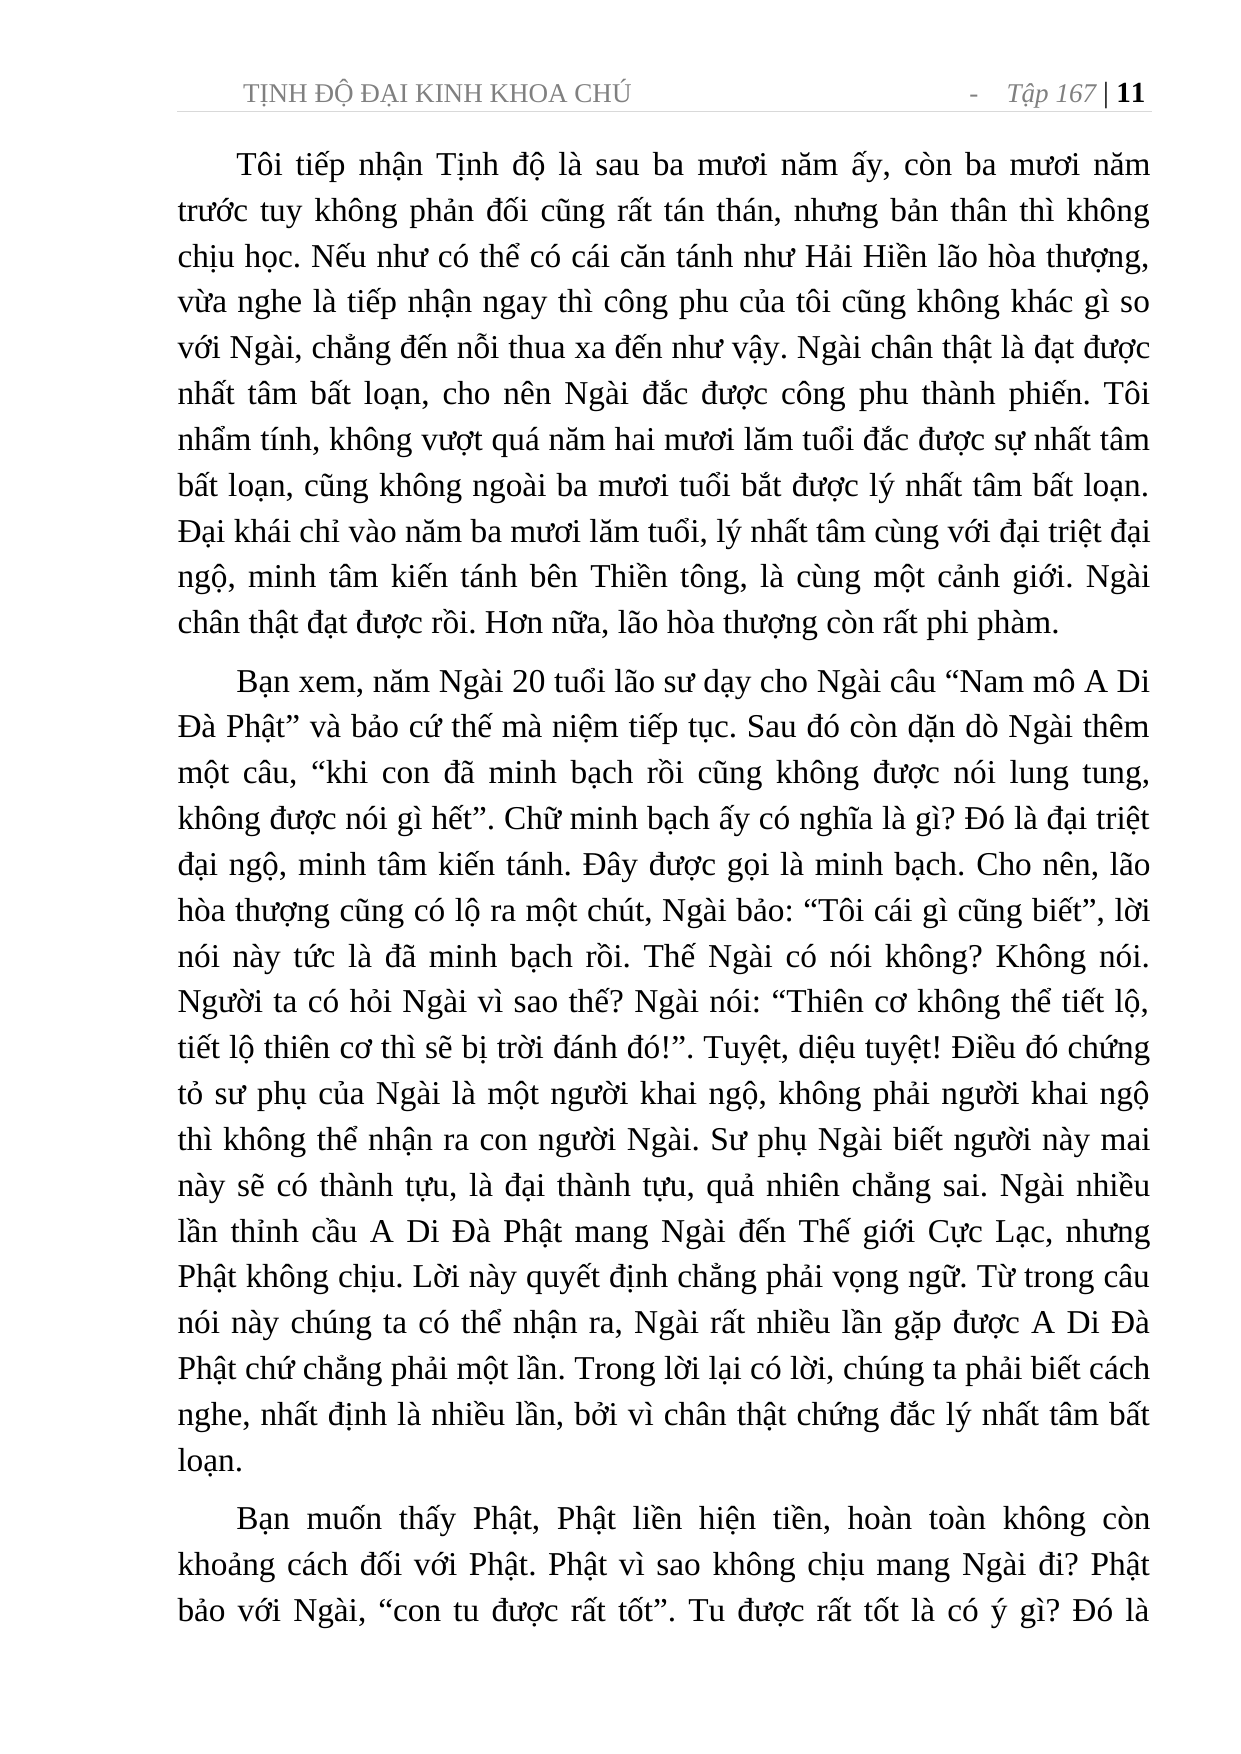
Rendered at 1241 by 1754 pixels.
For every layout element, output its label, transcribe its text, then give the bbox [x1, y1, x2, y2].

text Bạn xem, năm Ngài 20 tuổi lão sư dạy cho Ngài câu “Nam mô A Di Đà Phật” và bảo cứ thế mà niệm tiếp tục. Sau đó còn dặn dò Ngài thêm một câu, “khi con đã minh bạch rồi cũng không được nói lung tung, không được nói gì hết”. Chữ minh bạch ấy có nghĩa là gì? Đó là đại triệt đại ngộ, minh tâm kiến tánh. Đây được gọi là minh bạch. Cho nên, lão hòa thượng cũng có lộ ra một chút, Ngài bảo: “Tôi cái gì cũng biết”, lời nói này tức là đã minh bạch rồi. Thế Ngài có nói không? Không nói. Người ta có hỏi Ngài vì sao thế? Ngài nói: “Thiên cơ không thể tiết lộ, tiết lộ thiên cơ thì sẽ bị trời đánh đó!”. Tuyệt, diệu tuyệt! Điều đó chứng tỏ sư phụ của Ngài là một người khai ngộ, không phải người khai ngộ thì không thể nhận ra con người Ngài. Sư phụ Ngài biết người này mai này sẽ có thành tựu, là đại thành tựu, quả nhiên chẳng sai. Ngài nhiều lần thỉnh cầu A Di Đà Phật mang Ngài đến Thế giới Cực Lạc, nhưng Phật không chịu. Lời này quyết định chẳng phải vọng ngữ. Từ trong câu nói này chúng ta có thể nhận ra, Ngài rất nhiều lần gặp được A Di Đà Phật chứ chẳng phải một lần. Trong lời lại có lời, chúng ta phải biết cách nghe, nhất định là nhiều lần, bởi vì chân thật chứng đắc lý nhất tâm bất loạn. [177, 653, 1152, 1478]
text Tôi tiếp nhận Tịnh độ là sau ba mươi năm ấy, còn ba mươi năm trước tuy không phản đối cũng rất tán thán, nhưng bản thân thì không chịu học. Nếu như có thể có cái căn tánh như Hải Hiền lão hòa thượng, vừa nghe là tiếp nhận ngay thì công phu của tôi cũng không khác gì so với Ngài, chẳng đến nỗi thua xa đến như vậy. Ngài chân thật là đạt được nhất tâm bất loạn, cho nên Ngài đắc được công phu thành phiến. Tôi nhẩm tính, không vượt quá năm hai mươi lăm tuổi đắc được sự nhất tâm bất loạn, cũng không ngoài ba mươi tuổi bắt được lý nhất tâm bất loạn. Đại khái chỉ vào năm ba mươi lăm tuổi, lý nhất tâm cùng với đại triệt đại ngộ, minh tâm kiến tánh bên Thiền tông, là cùng một cảnh giới. Ngài chân thật đạt được rồi. Hơn nữa, lão hòa thượng còn rất phi phàm. [177, 137, 1152, 641]
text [177, 1491, 1152, 1628]
